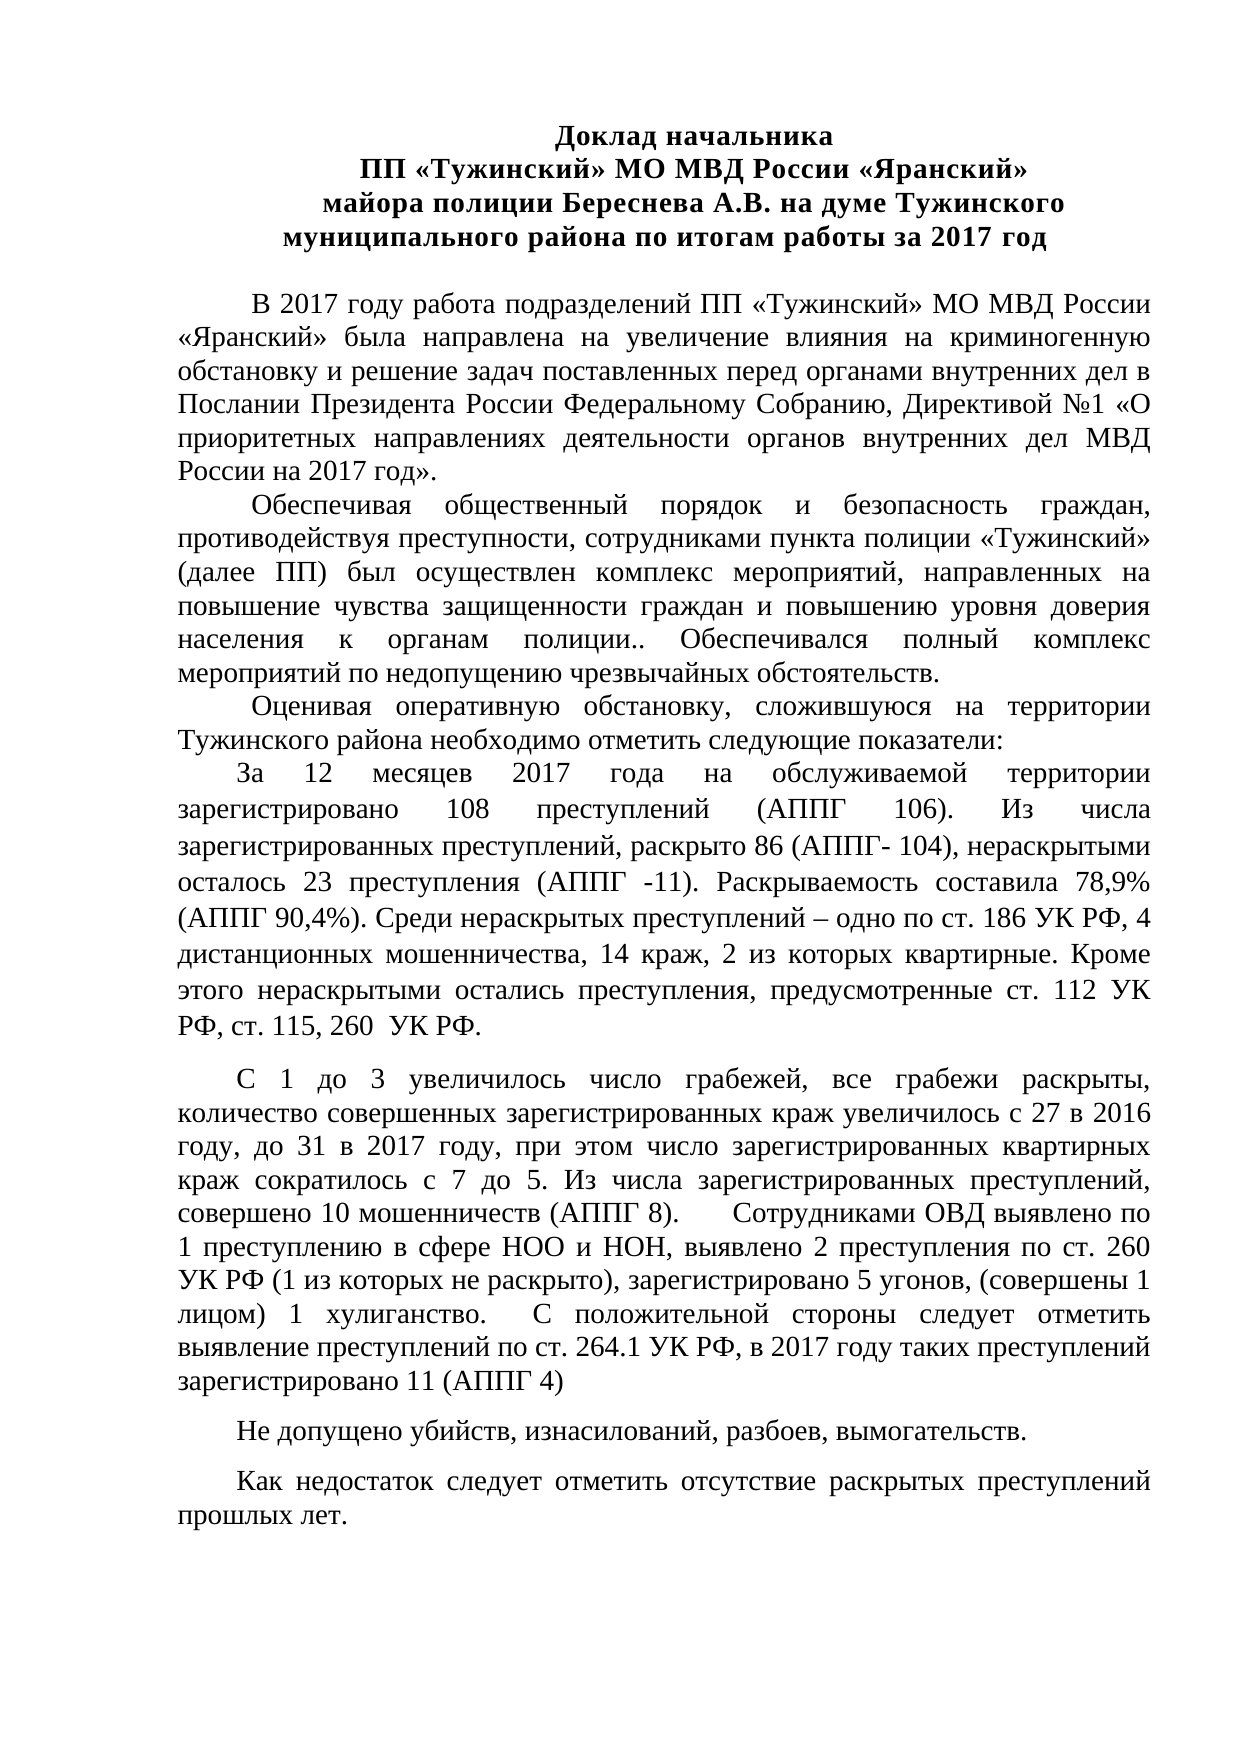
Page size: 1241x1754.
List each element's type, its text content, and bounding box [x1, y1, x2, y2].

text майора полиции Береснева А.В. на думе Тужинского муниципального района по итогам работы за 2017 год [177, 185, 1152, 252]
text В 2017 году работа подразделений ПП «Тужинский» МО МВД России «Яранский» была направлена на увеличение влияния на криминогенную обстановку и решение задач поставленных перед органами внутренних дел в Послании Президента России Федеральному Собранию, Директивой №1 «О приоритетных направлениях деятельности органов внутренних дел МВД России на 2017 год». [177, 286, 1152, 487]
text Оценивая оперативную обстановку, сложившуюся на территории Тужинского района необходимо отметить следующие показатели: [177, 688, 1152, 755]
text С 1 до 3 увеличилось число грабежей, все грабежи раскрыты, количество совершенных зарегистрированных краж увеличилось с 27 в 2016 году, до 31 в 2017 году, при этом число зарегистрированных квартирных краж сократилось с 7 до 5. Из числа зарегистрированных преступлений, совершено 10 мошенничеств (АППГ 8). Сотрудниками ОВД выявлено по 1 преступлению в сфере НОО и НОН, выявлено 2 преступления по ст. 260 УК РФ (1 из которых не раскрыто), зарегистрировано 5 угонов, (совершены 1 лицом) 1 хулиганство. С положительной стороны следует отметить выявление преступлений по ст. 264.1 УК РФ, в 2017 году таких преступлений зарегистрировано 11 (АППГ 4) [177, 1061, 1152, 1397]
text Обеспечивая общественный порядок и безопасность граждан, противодействуя преступности, сотрудниками пункта полиции «Тужинский» (далее ПП) был осуществлен комплекс мероприятий, направленных на повышение чувства защищенности граждан и повышению уровня доверия населения к органам полиции.. Обеспечивался полный комплекс мероприятий по недопущению чрезвычайных обстоятельств. [177, 487, 1152, 688]
text Не допущено убийств, изнасилований, разбоев, вымогательств. [177, 1413, 1152, 1447]
text За 12 месяцев 2017 года на обслуживаемой территории зарегистрировано 108 преступлений (АППГ 106). Из числа зарегистрированных преступлений, раскрыто 86 (АППГ- 104), нераскрытыми осталось 23 преступления (АППГ -11). Раскрываемость составила 78,9% (АППГ 90,4%). Среди нераскрытых преступлений – одно по ст. 186 УК РФ, 4 дистанционных мошенничества, 14 краж, 2 из которых квартирные. Кроме этого нераскрытыми остались преступления, предусмотренные ст. 112 УК РФ, ст. 115, 260 УК РФ. [177, 755, 1152, 1042]
text ПП «Тужинский» МО МВД России «Яранский» [177, 152, 1152, 185]
text Доклад начальника [177, 118, 1152, 152]
text Как недостаток следует отметить отсутствие раскрытых преступлений прошлых лет. [177, 1463, 1152, 1531]
